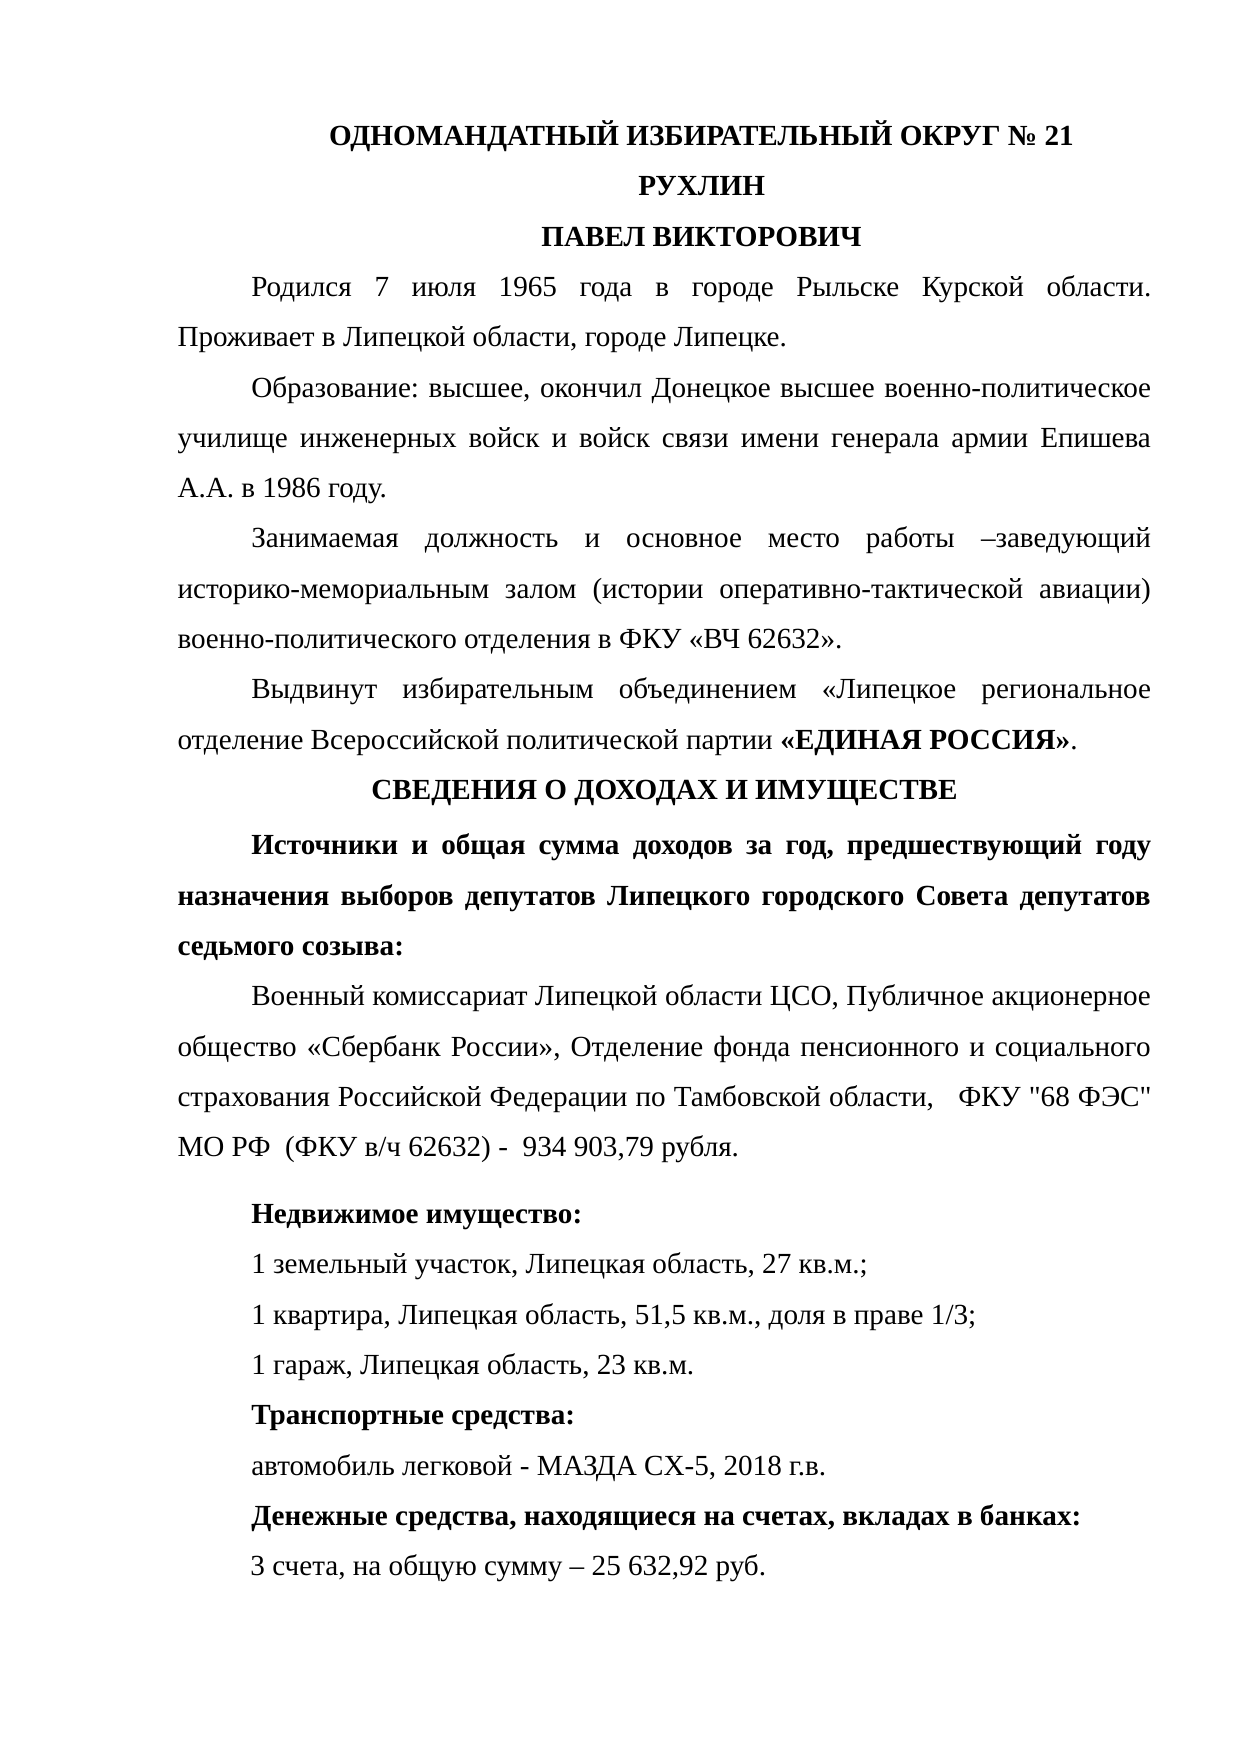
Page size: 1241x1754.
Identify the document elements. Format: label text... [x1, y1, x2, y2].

text 3 счета, на общую сумму – 25 632,92 руб. [177, 1548, 1152, 1582]
text 1 квартира, Липецкая область, 51,5 кв.м., доля в праве 1/3; [177, 1297, 1152, 1330]
text РУХЛИН [177, 168, 1152, 202]
text ОДНОМАНДАТНЫЙ ИЗБИРАТЕЛЬНЫЙ ОКРУГ № 21 [177, 118, 1152, 152]
text ПАВЕЛ ВИКТОРОВИЧ [177, 219, 1152, 252]
text 1 гараж, Липецкая область, 23 кв.м. [177, 1347, 1152, 1381]
text 1 земельный участок, Липецкая область, 27 кв.м.; [177, 1247, 1152, 1280]
text Денежные средства, находящиеся на счетах, вкладах в банках: [177, 1498, 1152, 1532]
text Занимаемая должность и основное место работы –заведующий историко-мемориальным залом (истории оперативно-тактической авиации) военно-политического отделения в ФКУ «ВЧ 62632». [177, 521, 1152, 655]
text Военный комиссариат Липецкой области ЦСО, Публичное акционерное общество «Сбербанк России», Отделение фонда пенсионного и социального страхования Российской Федерации по Тамбовской области, ФКУ "68 ФЭС" МО РФ (ФКУ в/ч 62632) - 934 903,79 рубля. [177, 978, 1152, 1163]
text Родился 7 июля 1965 года в городе Рыльске Курской области. Проживает в Липецкой области, городе Липецке. [177, 269, 1152, 353]
text автомобиль легковой - МАЗДА CX-5, 2018 г.в. [177, 1448, 1152, 1481]
text Источники и общая сумма доходов за год, предшествующий году назначения выборов депутатов Липецкого городского Совета депутатов седьмого созыва: [177, 827, 1152, 962]
text Транспортные средства: [177, 1397, 1152, 1431]
text Выдвинут избирательным объединением «Липецкое региональное отделение Всероссийской политической партии «ЕДИНАЯ РОССИЯ». [177, 672, 1152, 755]
text Недвижимое имущество: [177, 1196, 1152, 1230]
text СВЕДЕНИЯ О ДОХОДАХ И ИМУЩЕСТВЕ [177, 772, 1152, 806]
text Образование: высшее, окончил Донецкое высшее военно-политическое училище инженерных войск и войск связи имени генерала армии Епишева А.А. в 1986 году. [177, 370, 1152, 504]
